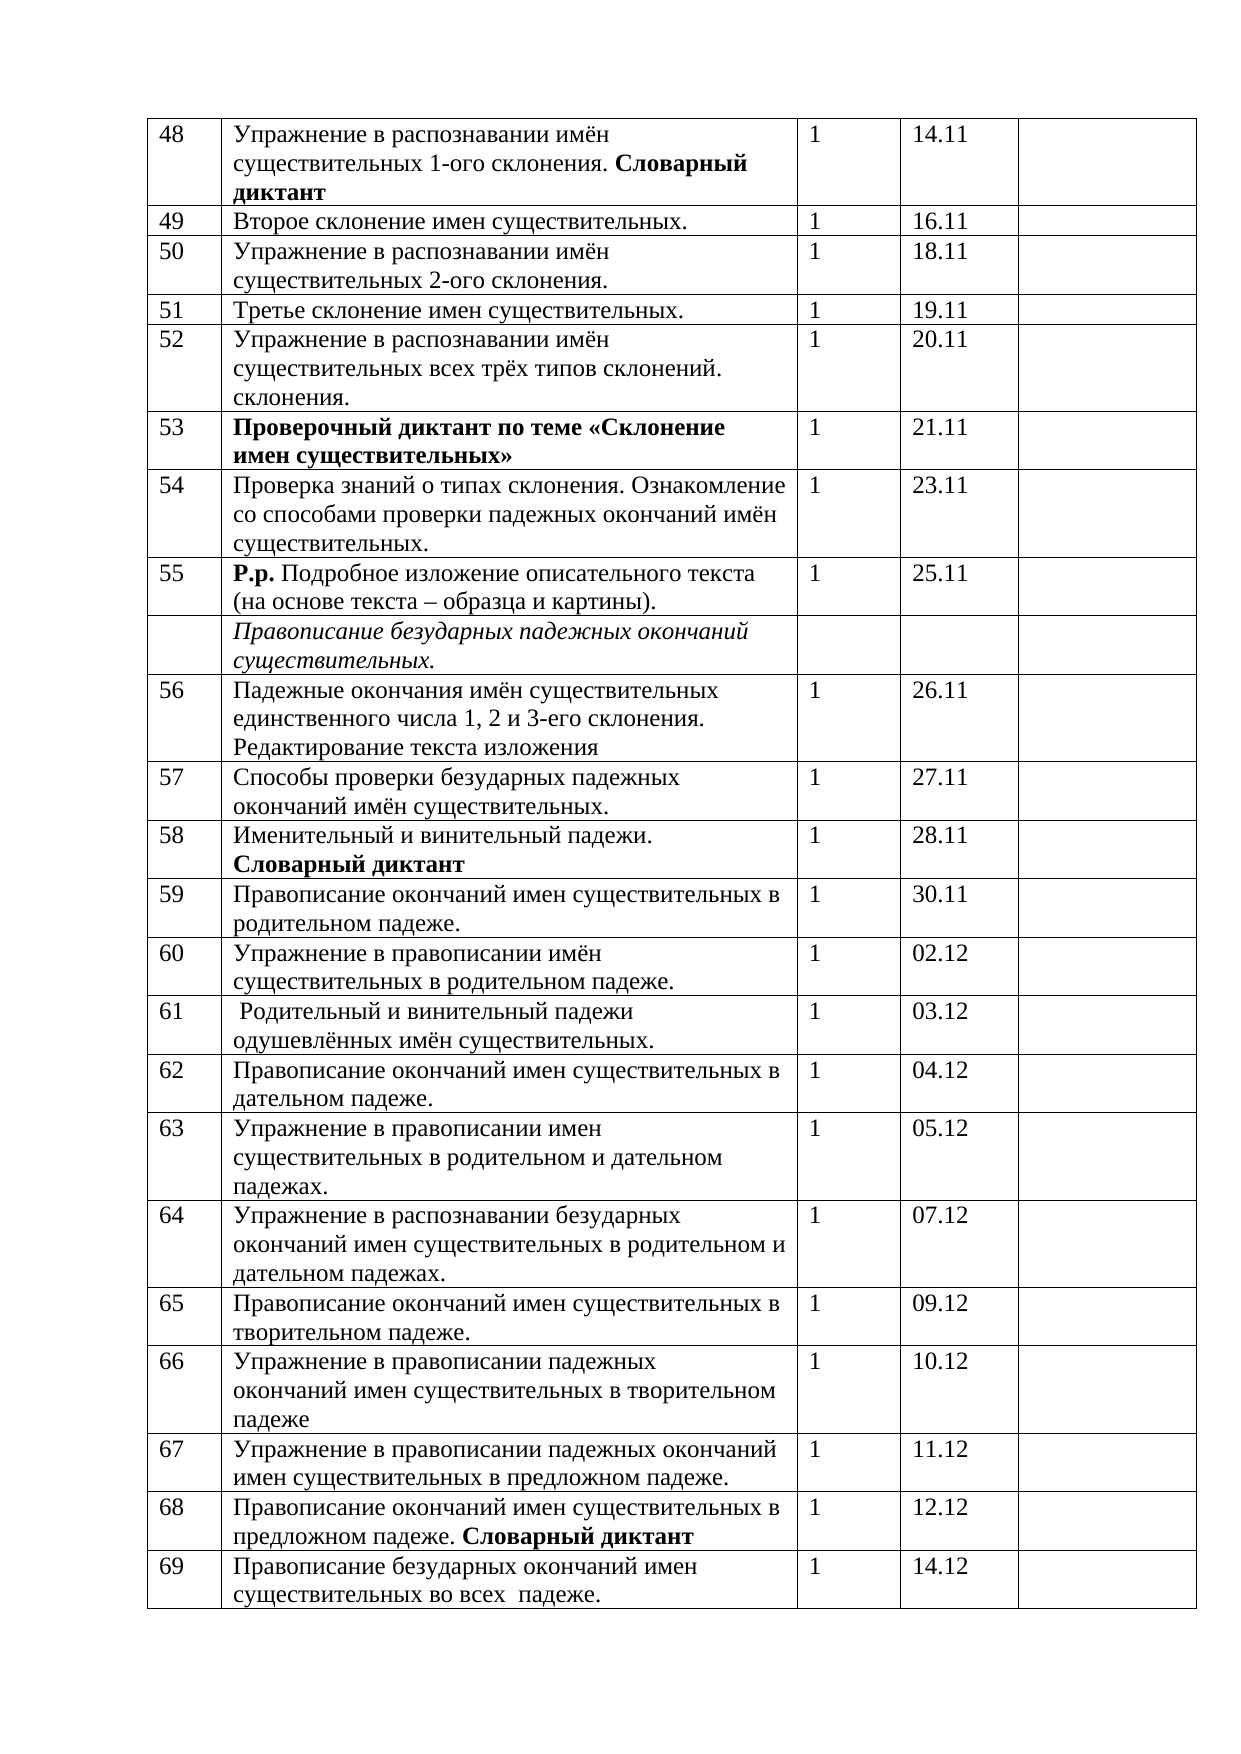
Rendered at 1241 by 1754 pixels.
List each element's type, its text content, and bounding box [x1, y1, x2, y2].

table_cell 50 [148, 236, 221, 294]
table_cell 26.11 [901, 675, 1018, 761]
table_cell 1 [798, 236, 900, 294]
table_cell 56 [148, 675, 221, 761]
table_cell 09.12 [901, 1288, 1018, 1345]
table_cell 14.12 [901, 1551, 1018, 1608]
table_cell Способы проверки безударных падежных окончаний имён существительных. [222, 762, 797, 819]
table_cell 1 [798, 119, 900, 205]
table_cell 21.11 [901, 412, 1018, 469]
table_cell Упражнение в распознавании имён существительных 2-ого склонения. [222, 236, 797, 294]
table_cell [1019, 1346, 1196, 1433]
table_cell 1 [798, 1434, 900, 1491]
table_cell 1 [798, 821, 900, 878]
table_cell 19.11 [901, 295, 1018, 323]
table_cell [1019, 412, 1196, 469]
table_cell 57 [148, 762, 221, 819]
table_cell Упражнение в правописании имен существительных в родительном и дательном падежах. [222, 1113, 797, 1199]
table_cell Упражнение в правописании падежных окончаний имен существительных в творительном падеже [222, 1346, 797, 1433]
table_cell 49 [148, 206, 221, 235]
table_cell [798, 616, 900, 674]
table_cell 65 [148, 1288, 221, 1345]
table_cell Падежные окончания имён существительных единственного числа 1, 2 и 3-его склонения. Редактирование текста изложения [222, 675, 797, 761]
table_cell 51 [148, 295, 221, 323]
table_cell 18.11 [901, 236, 1018, 294]
table_cell 23.11 [901, 470, 1018, 557]
table_cell 1 [798, 412, 900, 469]
table_cell [1019, 1288, 1196, 1345]
table_cell [1019, 295, 1196, 323]
table_cell 04.12 [901, 1055, 1018, 1112]
table_cell 1 [798, 1201, 900, 1287]
table_cell 12.12 [901, 1492, 1018, 1550]
table_cell [1019, 558, 1196, 615]
table_cell 59 [148, 879, 221, 937]
table_cell 05.12 [901, 1113, 1018, 1199]
table_cell 1 [798, 996, 900, 1054]
table_cell 62 [148, 1055, 221, 1112]
table_cell Упражнение в распознавании имён существительных 1-ого склонения. Словарный диктант [222, 119, 797, 205]
table_cell [1019, 821, 1196, 878]
table_cell 53 [148, 412, 221, 469]
table_cell 1 [798, 1288, 900, 1345]
table_cell [1019, 616, 1196, 674]
table_cell 48 [148, 119, 221, 205]
table_cell 1 [798, 1346, 900, 1433]
table_cell Второе склонение имен существительных. [222, 206, 797, 235]
table_cell 30.11 [901, 879, 1018, 937]
table_cell 1 [798, 470, 900, 557]
table_cell 02.12 [901, 938, 1018, 995]
table_cell 67 [148, 1434, 221, 1491]
table_cell [1019, 119, 1196, 205]
table_cell Именительный и винительный падежи. Словарный диктант [222, 821, 797, 878]
table_cell 28.11 [901, 821, 1018, 878]
table_cell 20.11 [901, 325, 1018, 411]
table_cell [1019, 206, 1196, 235]
table_cell Правописание безударных падежных окончаний существительных. [222, 616, 797, 674]
table_cell 68 [148, 1492, 221, 1550]
table_cell 55 [148, 558, 221, 615]
table_cell Родительный и винительный падежи одушевлённых имён существительных. [222, 996, 797, 1054]
table_cell 25.11 [901, 558, 1018, 615]
table_cell 14.11 [901, 119, 1018, 205]
table_cell 1 [798, 879, 900, 937]
table_cell [1019, 1113, 1196, 1199]
table_cell 64 [148, 1201, 221, 1287]
table_cell [1019, 236, 1196, 294]
table_cell [1019, 1434, 1196, 1491]
table_cell [1019, 1201, 1196, 1287]
table_cell [1019, 1492, 1196, 1550]
table_cell Третье склонение имен существительных. [222, 295, 797, 323]
table_cell Правописание окончаний имен существительных в дательном падеже. [222, 1055, 797, 1112]
table_cell [1019, 879, 1196, 937]
table_cell 61 [148, 996, 221, 1054]
table_cell 52 [148, 325, 221, 411]
table_cell 69 [148, 1551, 221, 1608]
table_cell 1 [798, 762, 900, 819]
table_cell 1 [798, 206, 900, 235]
table_cell [1019, 470, 1196, 557]
table_cell Упражнение в распознавании имён существительных всех трёх типов склонений. склонения. [222, 325, 797, 411]
table_cell Упражнение в правописании имён существительных в родительном падеже. [222, 938, 797, 995]
table_cell [1019, 996, 1196, 1054]
table_cell Упражнение в правописании падежных окончаний имен существительных в предложном падеже. [222, 1434, 797, 1491]
table_cell 07.12 [901, 1201, 1018, 1287]
table_cell 63 [148, 1113, 221, 1199]
table_cell [1019, 325, 1196, 411]
table_cell [1019, 675, 1196, 761]
table_cell 1 [798, 1055, 900, 1112]
table_cell [901, 616, 1018, 674]
table_cell 66 [148, 1346, 221, 1433]
table_cell Проверочный диктант по теме «Склонение имен существительных» [222, 412, 797, 469]
table_cell 1 [798, 1492, 900, 1550]
table_cell 11.12 [901, 1434, 1018, 1491]
table_cell [148, 616, 221, 674]
table_cell [1019, 1551, 1196, 1608]
table_cell 16.11 [901, 206, 1018, 235]
table_cell 1 [798, 1113, 900, 1199]
table_cell 1 [798, 675, 900, 761]
table_cell 1 [798, 938, 900, 995]
table_cell 1 [798, 558, 900, 615]
table_cell [1019, 762, 1196, 819]
table_cell Правописание окончаний имен существительных в предложном падеже. Словарный диктант [222, 1492, 797, 1550]
table_cell 27.11 [901, 762, 1018, 819]
table_cell 58 [148, 821, 221, 878]
table_cell Правописание безударных окончаний имен существительных во всех падеже. [222, 1551, 797, 1608]
table_cell [1019, 938, 1196, 995]
table_cell Правописание окончаний имен существительных в родительном падеже. [222, 879, 797, 937]
table_cell Упражнение в распознавании безударных окончаний имен существительных в родительном и дательном падежах. [222, 1201, 797, 1287]
table_cell Правописание окончаний имен существительных в творительном падеже. [222, 1288, 797, 1345]
table_cell 54 [148, 470, 221, 557]
table_cell 1 [798, 325, 900, 411]
table_cell Р.р. Подробное изложение описательного текста (на основе текста – образца и картины). [222, 558, 797, 615]
table_cell 1 [798, 295, 900, 323]
table_cell Проверка знаний о типах склонения. Ознакомление со способами проверки падежных окончаний имён существительных. [222, 470, 797, 557]
table_cell 10.12 [901, 1346, 1018, 1433]
table_cell 03.12 [901, 996, 1018, 1054]
table_cell 60 [148, 938, 221, 995]
table_cell 1 [798, 1551, 900, 1608]
table_cell [1019, 1055, 1196, 1112]
